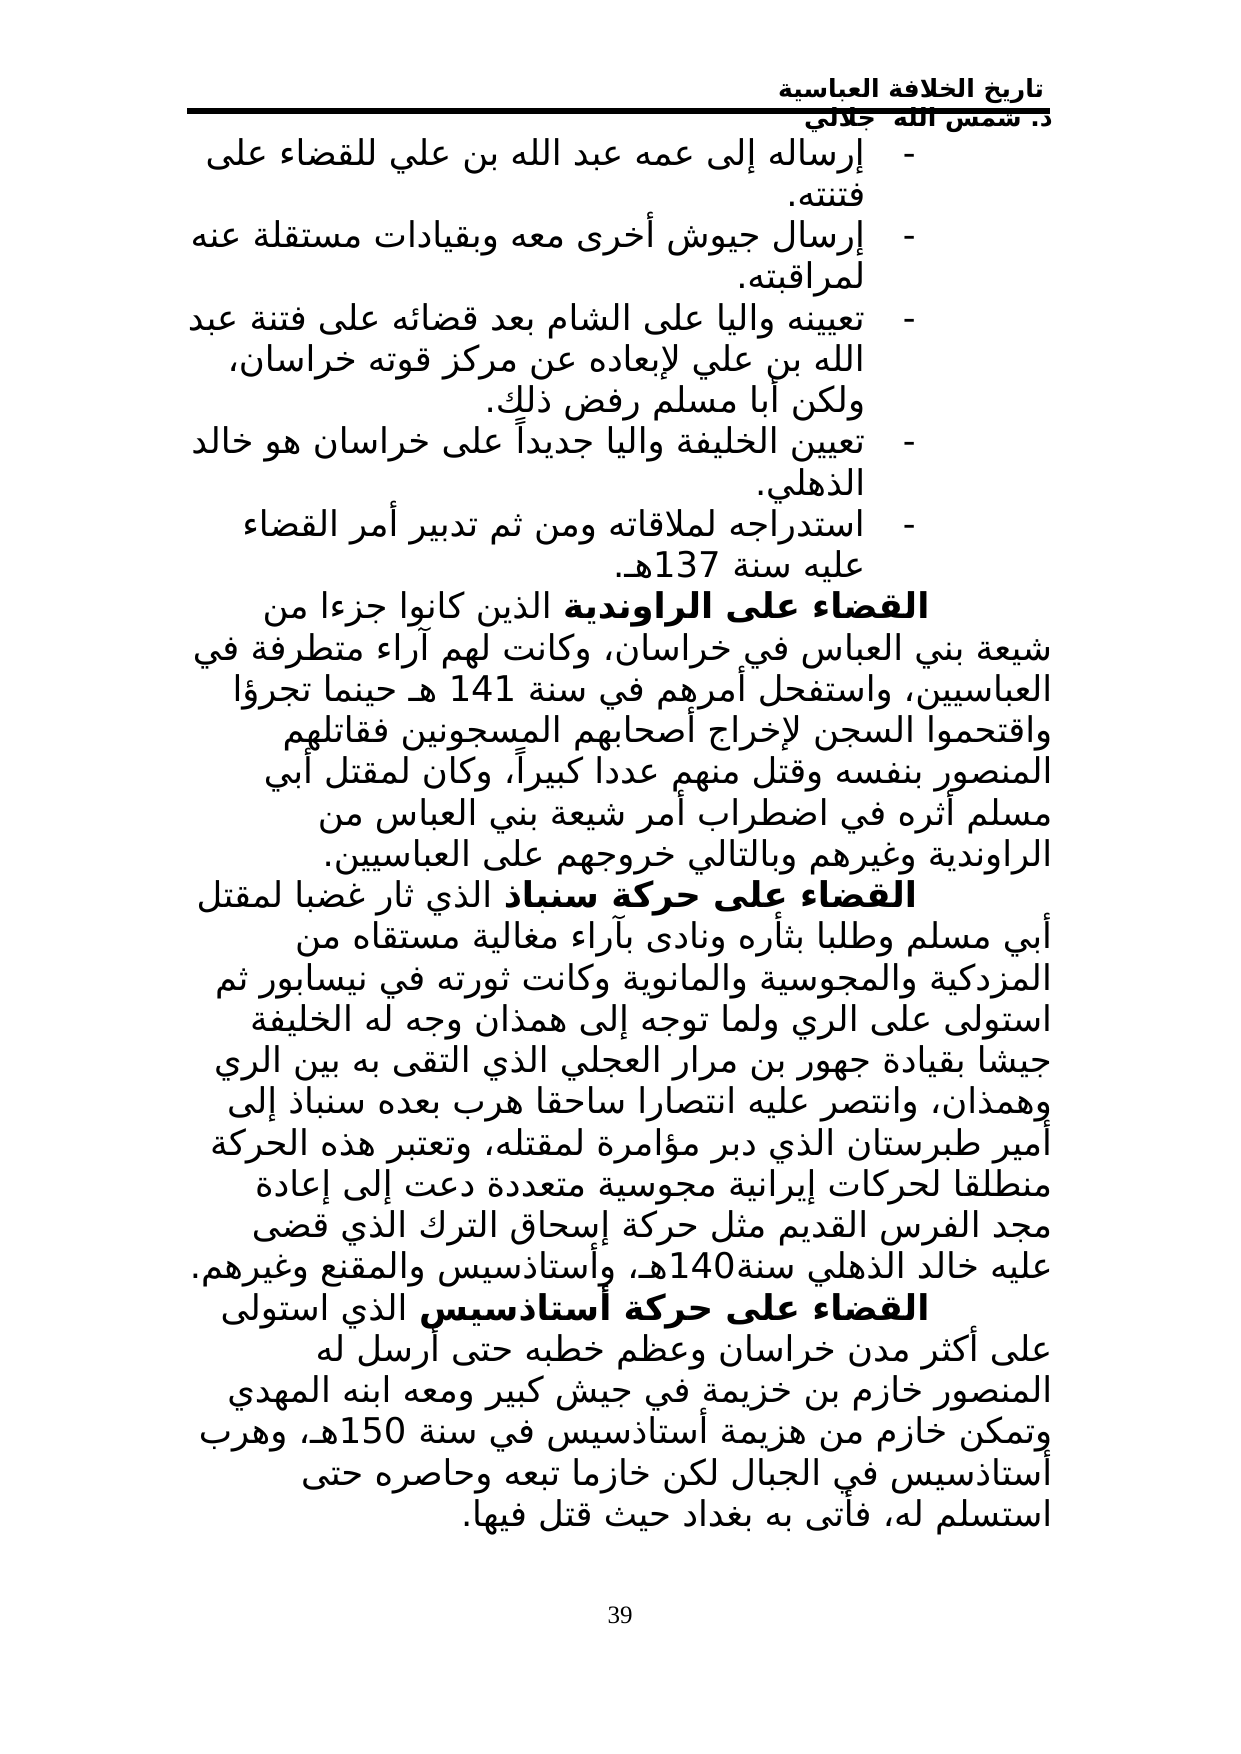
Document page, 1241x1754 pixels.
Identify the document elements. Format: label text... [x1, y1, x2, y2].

list إرسال جيوش أخرى معه وبقيادات مستقلة عنه لمراقبته. [187, 214, 903, 297]
text القضاء على حركة سنباذ الذي ثار غضبا لمقتل أبي مسلم وطلبا بثأره ونادى بآراء مغالية مستقاه من المزدكية والمجوسية والمانوية وكانت ثورته في نيسابور ثم استولى على الري ولما توجه إلى همذان وجه له الخليفة جيشا بقيادة جهور بن مرار العجلي الذي التقى به بين الري وهمذان، وانتصر عليه انتصارا ساحقا هرب بعده سنباذ إلى أمير طبرستان الذي دبر مؤامرة لمقتله، وتعتبر هذه الحركة منطلقا لحركات إيرانية مجوسية متعددة دعت إلى إعادة مجد الفرس القديم مثل حركة إسحاق الترك الذي قضى عليه خالد الذهلي سنة140هـ، وأستاذسيس والمقنع وغيرهم. [187, 874, 1053, 1287]
list إرساله إلى عمه عبد الله بن علي للقضاء على فتنته. [187, 132, 903, 214]
list تعيينه واليا على الشام بعد قضائه على فتنة عبد الله بن علي لإبعاده عن مركز قوته خراسان، ولكن أبا مسلم رفض ذلك. [187, 297, 903, 421]
text القضاء على الراوندية الذين كانوا جزءا من شيعة بني العباس في خراسان، وكانت لهم آراء متطرفة في العباسيين، واستفحل أمرهم في سنة 141 هـ حينما تجرؤا واقتحموا السجن لإخراج أصحابهم المسجونين فقاتلهم المنصور بنفسه وقتل منهم عددا كبيراً، وكان لمقتل أبي مسلم أثره في اضطراب أمر شيعة بني العباس من الراوندية وغيرهم وبالتالي خروجهم على العباسيين. [187, 586, 1053, 874]
text القضاء على حركة أستاذسيس الذي استولى على أكثر مدن خراسان وعظم خطبه حتى أرسل له المنصور خازم بن خزيمة في جيش كبير ومعه ابنه المهدي وتمكن خازم من هزيمة أستاذسيس في سنة 150هـ، وهرب أستاذسيس في الجبال لكن خازما تبعه وحاصره حتى استسلم له، فأتى به بغداد حيث قتل فيها. [187, 1287, 1053, 1534]
list استدراجه لملاقاته ومن ثم تدبير أمر القضاء عليه سنة 137هـ. [187, 503, 903, 586]
list تعيين الخليفة واليا جديداً على خراسان هو خالد الذهلي. [187, 421, 903, 503]
